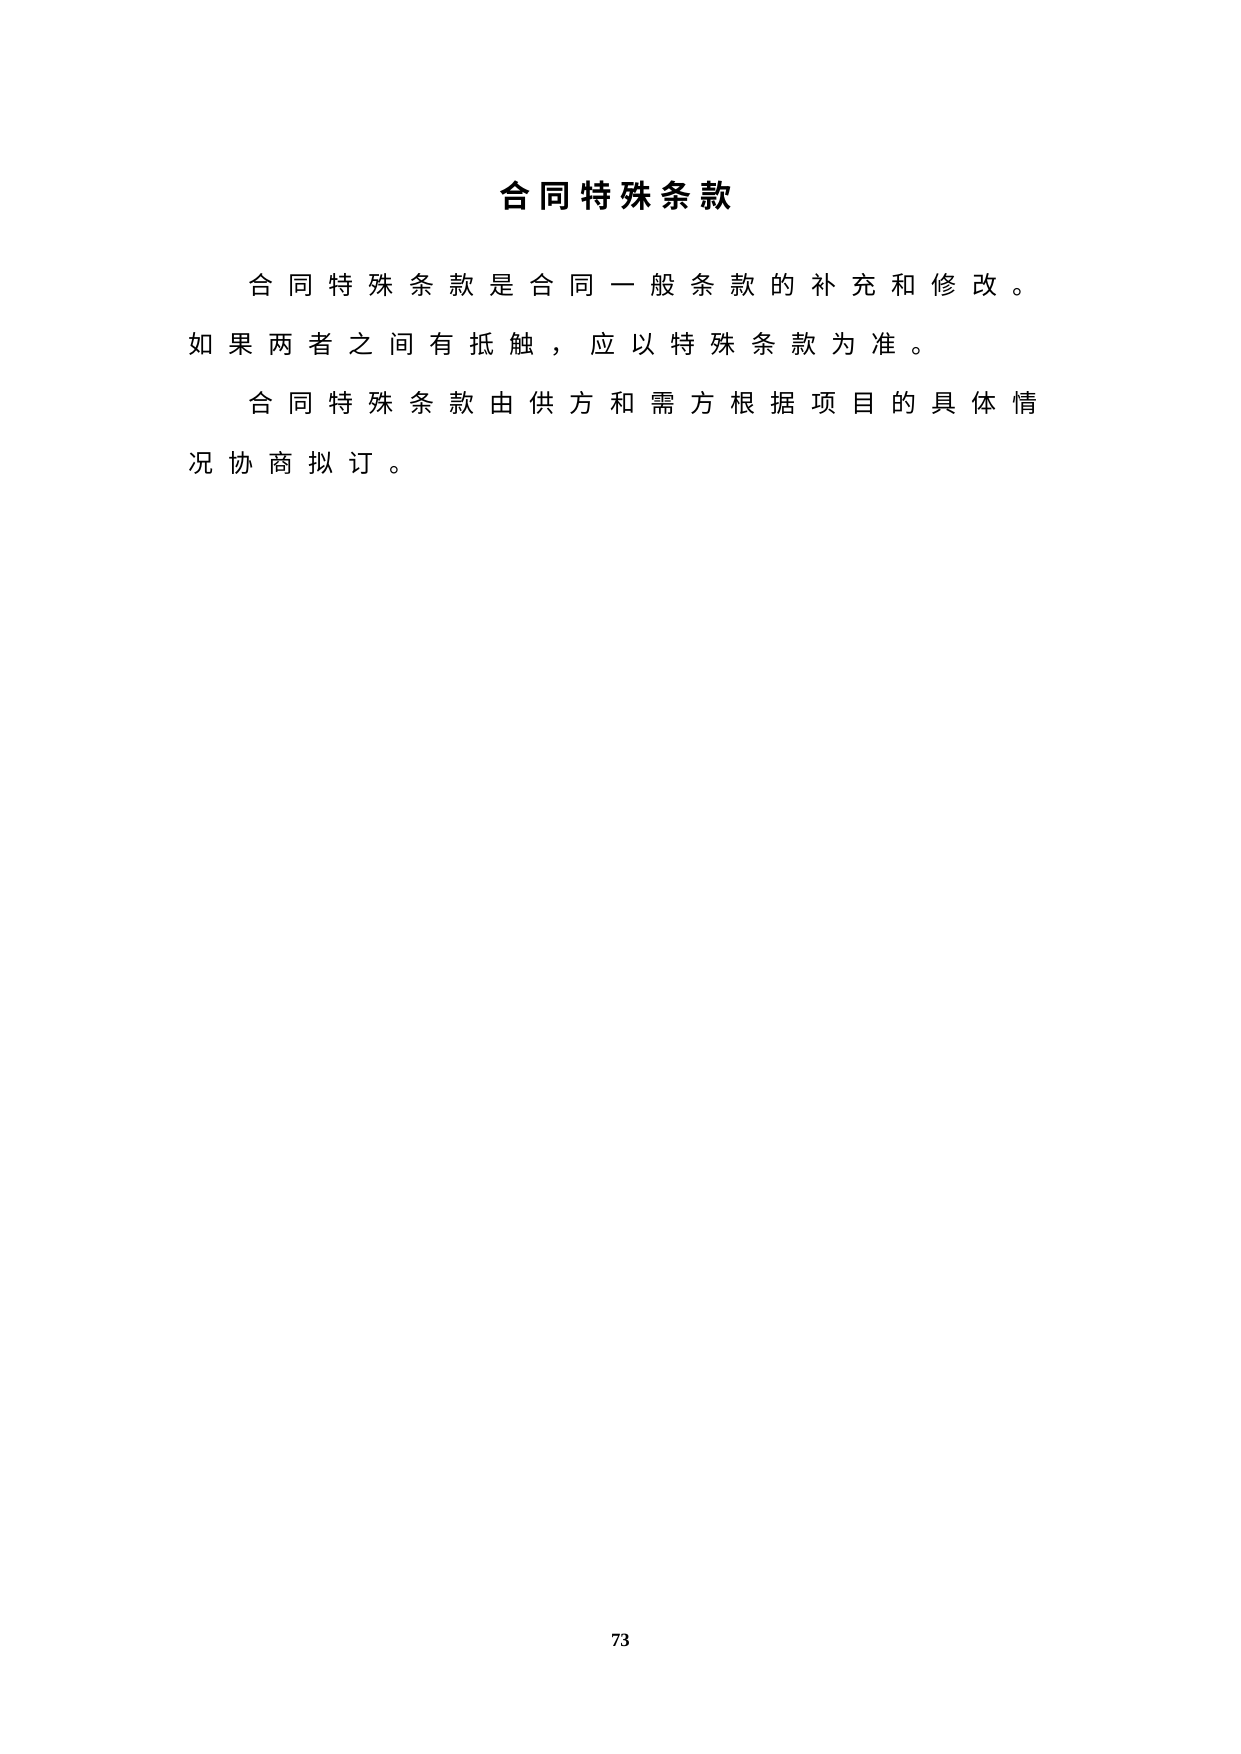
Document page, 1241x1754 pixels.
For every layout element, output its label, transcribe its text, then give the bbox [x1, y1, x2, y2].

text 合同特殊条款是合同一般条款的补充和修改。如果两者之间有抵触，应以特殊条款为准。 [188, 253, 1052, 372]
text 合同特殊条款由供方和需方根据项目的具体情况协商拟订。 [188, 372, 1052, 491]
text 合同特殊条款 [188, 164, 1052, 224]
